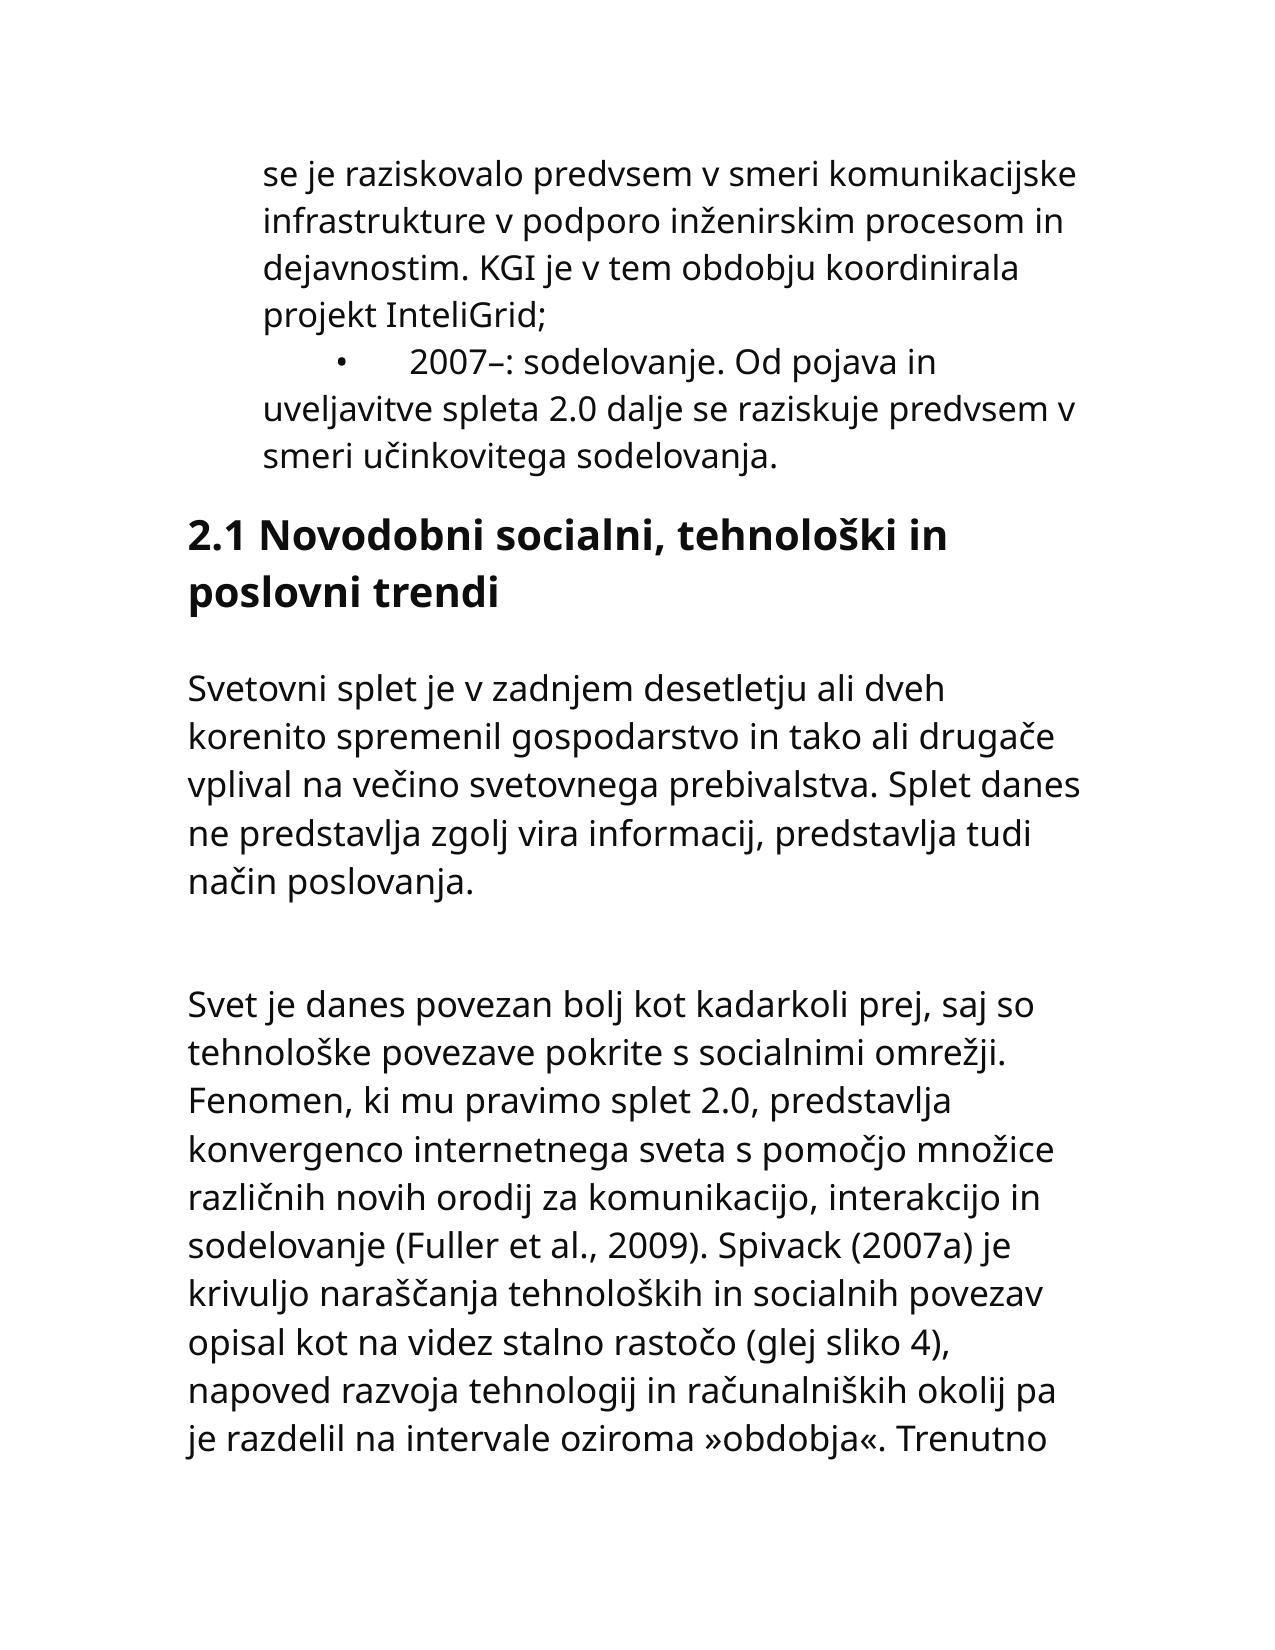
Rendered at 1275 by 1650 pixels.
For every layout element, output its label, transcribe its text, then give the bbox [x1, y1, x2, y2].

text • 2007–: sodelovanje. Od pojava in uveljavitve spleta 2.0 dalje se raziskuje predvsem v smeri učinkovitega sodelovanja. [262, 478, 1087, 619]
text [187, 1122, 1087, 1459]
text • 2004–2007: komunikacija. V tem obdobju se je raziskovalo predvsem v smeri komunikacijske infrastrukture v podporo inženirskim procesom in dejavnostim. KGI je v tem obdobju koordinirala projekt InteliGrid; [262, 244, 1087, 478]
text Svetovni splet je v zadnjem desetletju ali dveh korenito spremenil gospodarstvo in tako ali drugače vplival na večino svetovnega prebivalstva. Splet danes ne predstavlja zgolj vira informacij, predstavlja tudi način poslovanja. [187, 805, 1087, 1046]
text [262, 150, 1087, 244]
text 2.1 Novodobni socialni, tehnološki in poslovni trendi [187, 647, 1087, 761]
